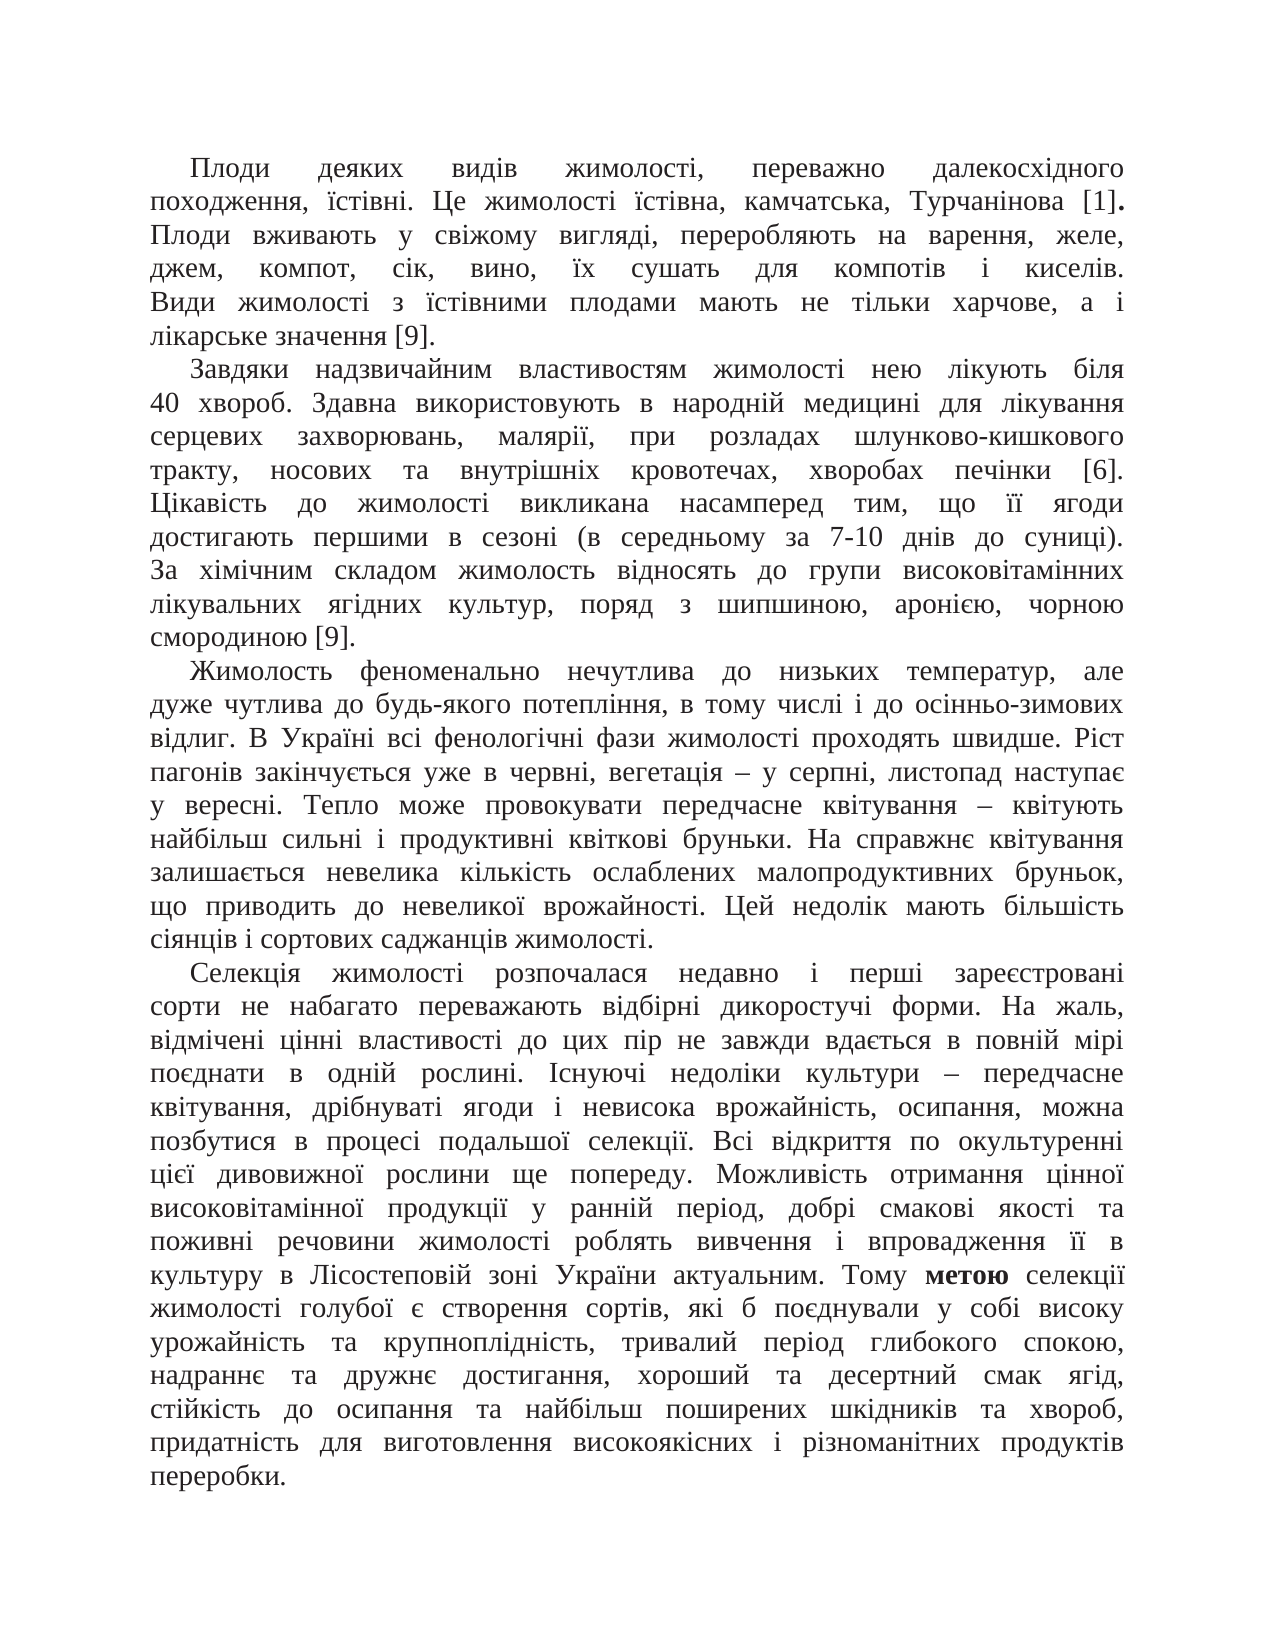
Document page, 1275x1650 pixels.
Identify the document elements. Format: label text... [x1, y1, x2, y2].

text Жимолость феноменально нечутлива до низьких температур, але дуже чутлива до будь-якого потепління, в тому числі і до осінньо-зимових відлиг. В Україні всі фенологічні фази жимолості проходять швидше. Ріст пагонів закінчується уже в червні, вегетація – у серпні, листопад наступає у вересні. Тепло може провокувати передчасне квітування – квітують найбільш сильні і продуктивні квіткові бруньки. На справжнє квітування залишається невелика кількість ослаблених малопродуктивних бруньок, що приводить до невеликої врожайності. Цей недолік мають більшість сіянців і сортових саджанців жимолості. [150, 653, 1125, 955]
text Плоди деяких видів жимолості, переважно далекосхідного походження, їстівні. Це жимолості їстівна, камчатська, Турчанінова [1]. Плоди вживають у свіжому вигляді, переробляють на варення, желе, джем, компот, сік, вино, їх сушать для компотів і киселів. Види жимолості з їстівними плодами мають не тільки харчове, а і лікарське значення [9]. [150, 150, 1125, 351]
text Завдяки надзвичайним властивостям жимолості нею лікують біля 40 хвороб. Здавна використовують в народній медицині для лікування серцевих захворювань, малярії, при розладах шлунково-кишкового тракту, носових та внутрішніх кровотечах, хворобах печінки [6]. Цікавість до жимолості викликана насамперед тим, що її ягоди достигають першими в сезоні (в середньому за 7-10 днів до суниці). За хімічним складом жимолость відносять до групи високовітамінних лікувальних ягідних культур, поряд з шипшиною, аронією, чорною смородиною [9]. [150, 351, 1125, 653]
text Селекція жимолості розпочалася недавно і перші зареєстровані сорти не набагато переважають відбірні дикоростучі форми. На жаль, відмічені цінні властивості до цих пір не завжди вдається в повній мірі поєднати в одній рослині. Існуючі недоліки культури – передчасне квітування, дрібнуваті ягоди і невисока врожайність, осипання, можна позбутися в процесі подальшої селекції. Всі відкриття по окультуренні цієї дивовижної рослини ще попереду. Можливість отримання цінної високовітамінної продукції у ранній період, добрі смакові якості та поживні речовини жимолості роблять вивчення і впровадження її в культуру в Лісостеповій зоні України актуальним. Тому метою селекції жимолості голубої є створення сортів, які б поєднували у собі високу урожайність та крупноплідність, тривалий період глибокого спокою, надраннє та дружнє достигання, хороший та десертний смак ягід, стійкість до осипання та найбільш поширених шкідників та хвороб, придатність для виготовлення високоякісних і різноманітних продуктів переробки. [150, 955, 1125, 1492]
